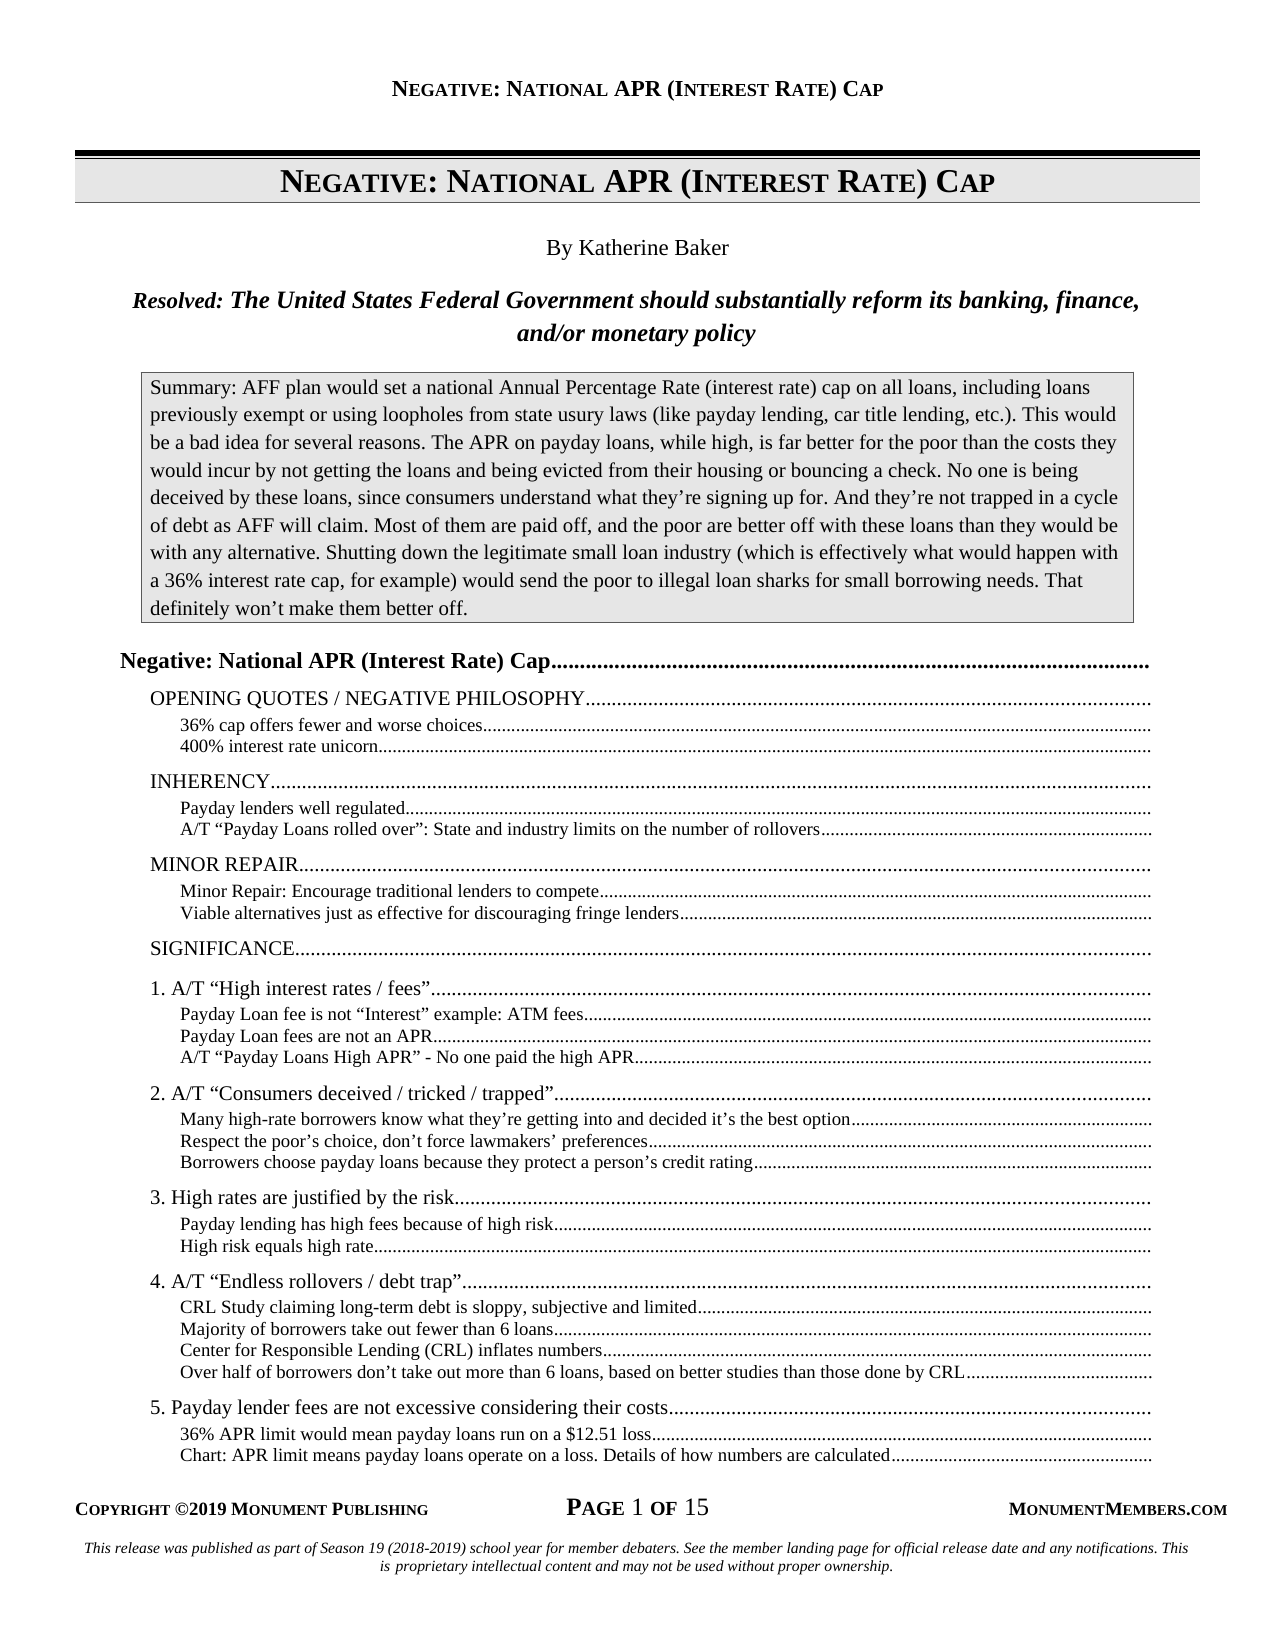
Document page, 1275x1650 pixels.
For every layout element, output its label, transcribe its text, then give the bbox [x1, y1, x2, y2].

text By Katherine Baker [150, 234, 1125, 260]
text 2. A/T “Consumers deceived / tricked / trapped” 5 [554, 1081, 1125, 1104]
text Resolved: The United States Federal Government should substantially reform its banking, finance, and/or monetary policy [131, 285, 1144, 346]
text A/T “Payday Loans High APR” - No one paid the high APR 4 [634, 1046, 1125, 1068]
text 36% APR limit would mean payday loans run on a $12.51 loss 7 [180, 1422, 1125, 1444]
text Payday Loan fees are not an APR 4 [180, 1025, 1125, 1046]
text Center for Responsible Lending (CRL) inflates numbers 6 [603, 1339, 1125, 1361]
title Negative: National APR (Interest Rate) Cap [75, 159, 1200, 202]
text OPENING QUOTES / NEGATIVE PHILOSOPHY 3 [585, 686, 1125, 710]
text Negative: National APR (Interest Rate) Cap 3 [120, 647, 1125, 673]
text Minor Repair: Encourage traditional lenders to compete 3 [599, 880, 1125, 902]
text MINOR REPAIR 3 [150, 852, 1125, 876]
text 1. A/T “High interest rates / fees” 4 [431, 976, 1125, 1000]
text 400% interest rate unicorn 3 [378, 735, 1125, 757]
text CRL Study claiming long-term debt is sloppy, subjective and limited 6 [698, 1296, 1125, 1318]
text Viable alternatives just as effective for discouraging fringe lenders 4 [680, 902, 1125, 923]
text 3. High rates are justified by the risk 5 [454, 1185, 1125, 1209]
text Majority of borrowers take out fewer than 6 loans 6 [554, 1318, 1125, 1339]
text Payday lenders well regulated 3 [405, 797, 1125, 818]
text Payday lending has high fees because of high risk 5 [554, 1213, 1125, 1234]
list Summary: AFF plan would set a national Annual Percentage Rate (interest rate) cap on all loans, including loans previously exempt or using loopholes from state usury laws (like payday lending, car title lending, etc.). This would be a bad idea for several reasons. The APR on payday loans, while high, is far better for the poor than the costs they would incur by not getting the loans and being evicted from their housing or bouncing a check. No one is being deceived by these loans, since consumers understand what they’re signing up for. And they’re not trapped in a cycle of debt as AFF will claim. Most of them are paid off, and the poor are better off with these loans than they would be with any alternative. Shutting down the legitimate small loan industry (which is effectively what would happen with a 36% interest rate cap, for example) would send the poor to illegal loan sharks for small borrowing needs. That definitely won’t make them better off. [142, 373, 1133, 622]
text INHERENCY 3 [270, 769, 1125, 793]
text Payday Loan fee is not “Interest” example: ATM fees 4 [584, 1003, 1125, 1025]
text A/T “Payday Loans rolled over”: State and industry limits on the number of rollovers 3 [821, 818, 1125, 840]
text 4. A/T “Endless rollovers / debt trap” 6 [150, 1268, 1125, 1293]
text Many high-rate borrowers know what they’re getting into and decided it’s the best option 5 [851, 1108, 1125, 1130]
text 5. Payday lender fees are not excessive considering their costs 7 [668, 1395, 1125, 1419]
text Borrowers choose payday loans because they protect a person’s credit rating 5 [754, 1151, 1125, 1173]
text High risk equals high rate 6 [180, 1234, 1125, 1256]
text Respect the poor’s choice, don’t force lawmakers’ preferences 5 [648, 1130, 1125, 1151]
text SIGNIFICANCE 4 [295, 936, 1125, 960]
text 36% cap offers fewer and worse choices 3 [180, 713, 1125, 735]
